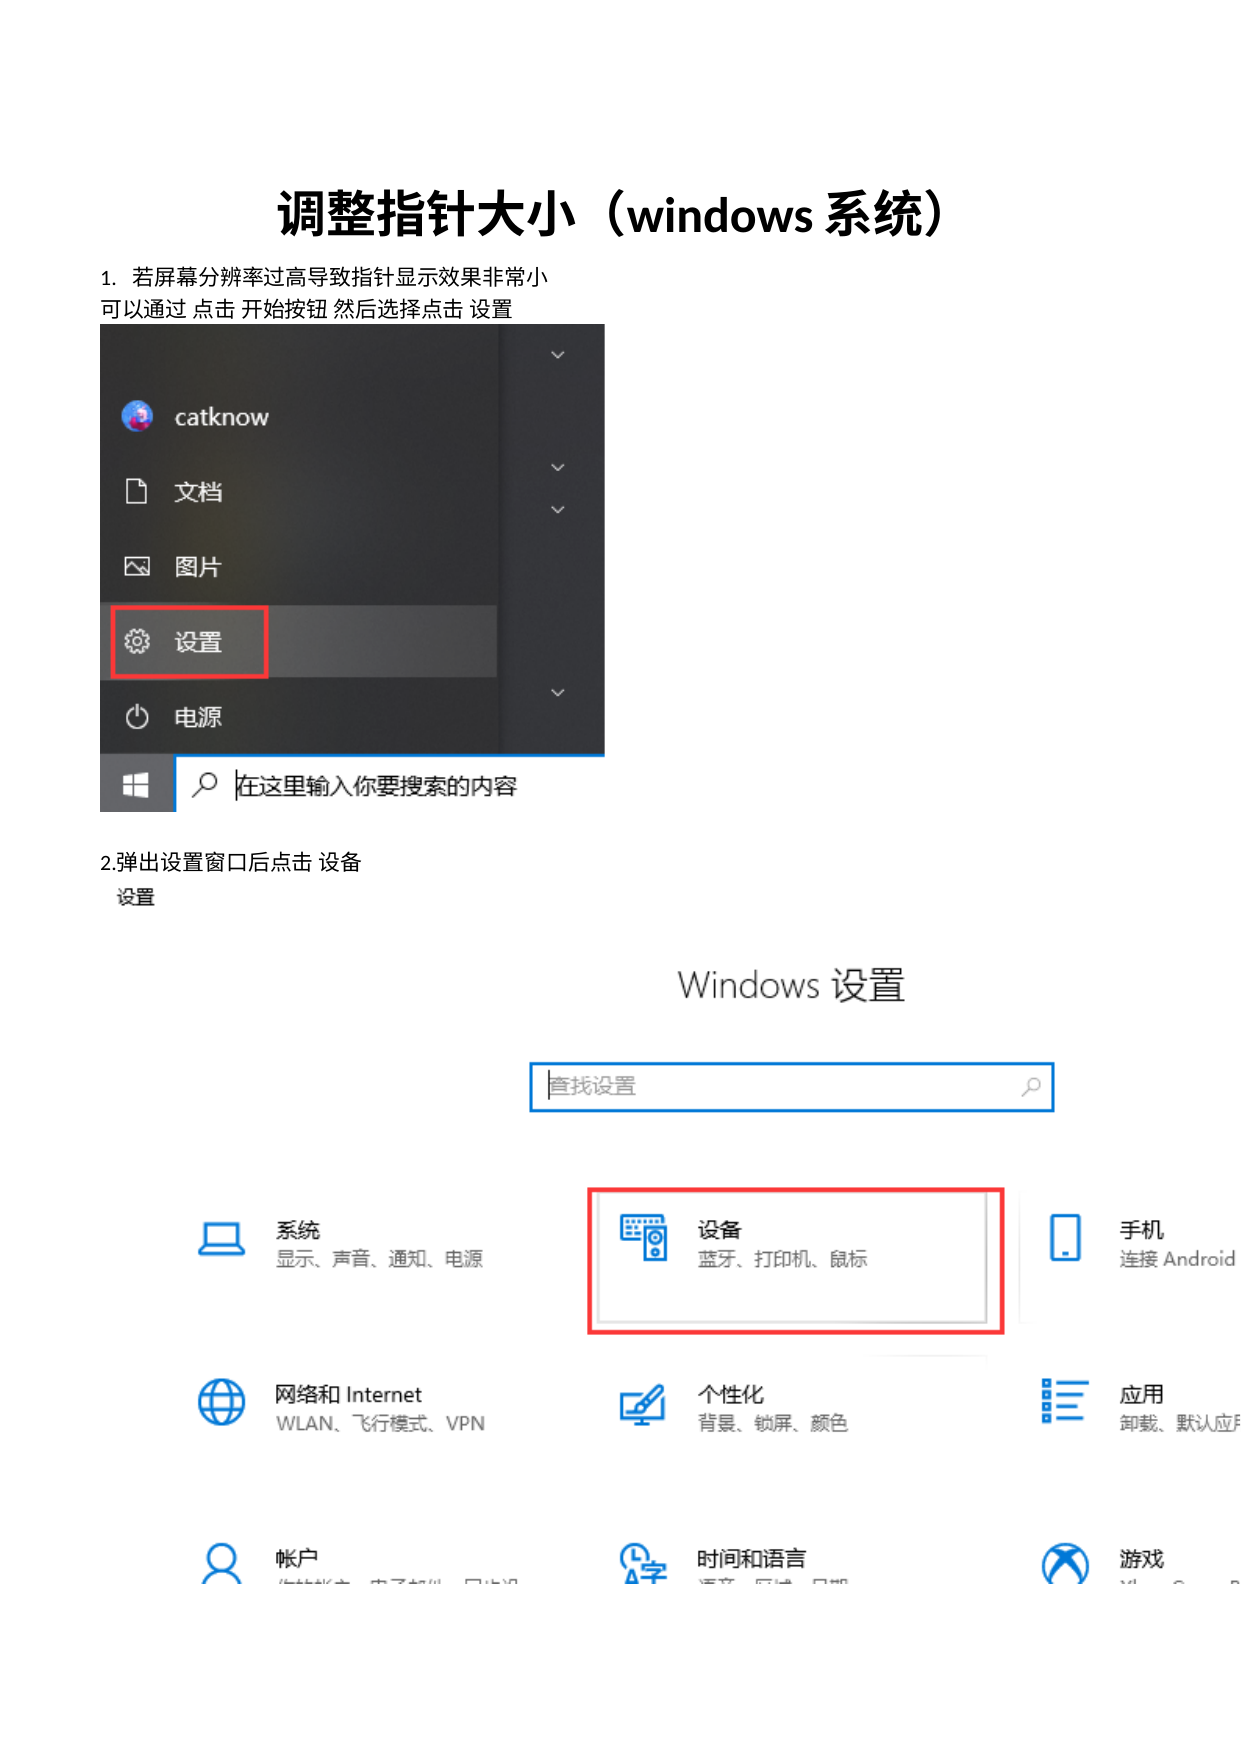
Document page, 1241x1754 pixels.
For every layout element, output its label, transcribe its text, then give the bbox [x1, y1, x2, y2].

picture [100, 877, 1241, 1584]
list 可以通过 点击 开始按钮 然后选择点击 设置 [100, 292, 1150, 324]
list 若屏幕分辨率过高导致指针显示效果非常小 [100, 259, 1150, 292]
text 调整指针大小（windows系统） [100, 162, 1150, 259]
picture [100, 324, 605, 812]
list 2.弹出设置窗口后点击 设备 [100, 844, 1150, 877]
